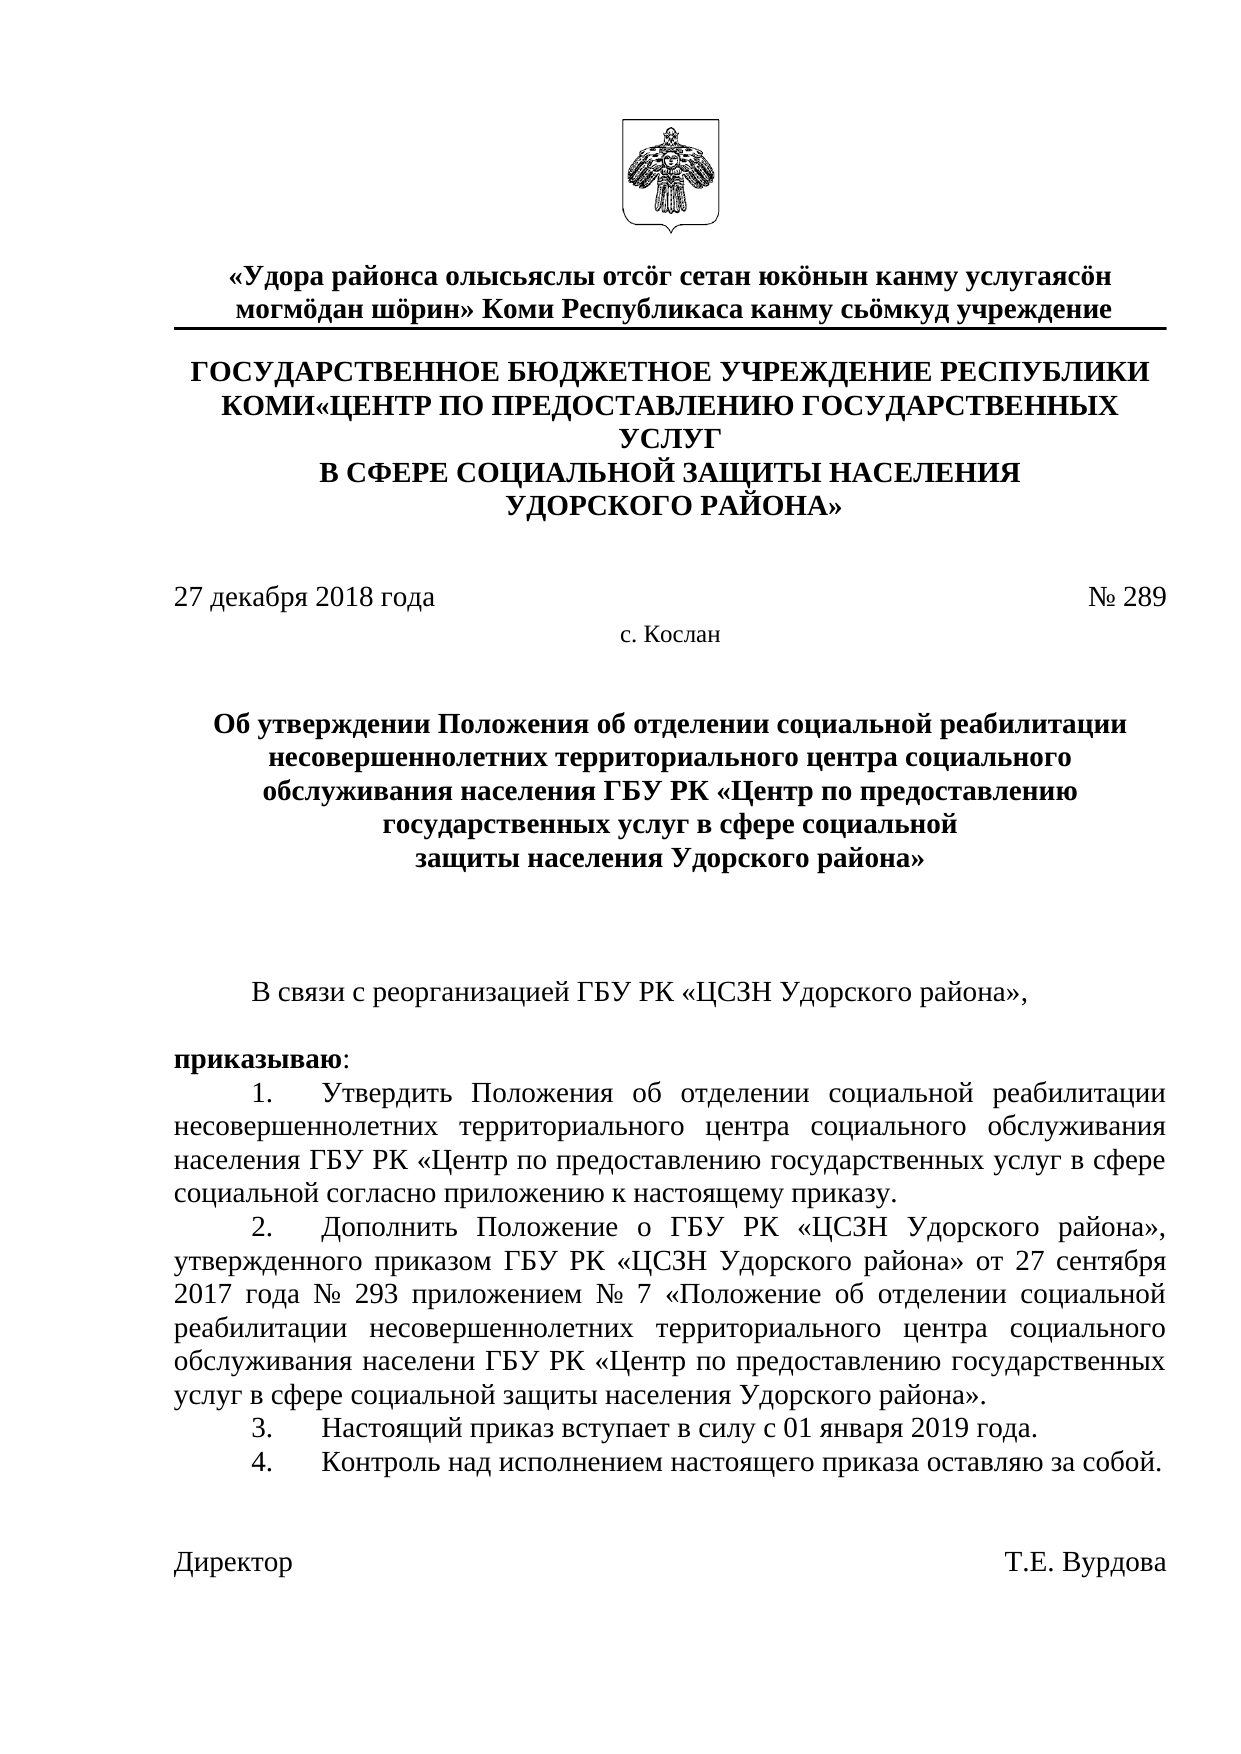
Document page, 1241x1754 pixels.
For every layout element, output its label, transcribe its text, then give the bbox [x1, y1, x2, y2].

table_cell с. Кослан [174, 620, 1167, 672]
table_header «Удора районса олысьяслы отсöг сетан юкöнын канму услугаясöн могмöдан шöрин» Коми Республикаса канму сьöмкуд учреждение ГОСУДАРСТВЕННОЕ БЮДЖЕТНОЕ УЧРЕЖДЕНИЕ РЕСПУБЛИКИ КОМИ«ЦЕНТР ПО ПРЕДОСТАВЛЕНИЮ ГОСУДАРСТВЕННЫХ УСЛУГ В СФЕРЕ СОЦИАЛЬНОЙ ЗАЩИТЫ НАСЕЛЕНИЯ УДОРСКОГО РАЙОНА» ПРИКАЗ [174, 118, 1167, 327]
table_header «Удора районса олысьяслы отсöг сетан юкöнын канму услугаясöн могмöдан шöрин» Коми Республикаса канму сьöмкуд учреждение ГОСУДАРСТВЕННОЕ БЮДЖЕТНОЕ УЧРЕЖДЕНИЕ РЕСПУБЛИКИ КОМИ«ЦЕНТР ПО ПРЕДОСТАВЛЕНИЮ ГОСУДАРСТВЕННЫХ УСЛУГ В СФЕРЕ СОЦИАЛЬНОЙ ЗАЩИТЫ НАСЕЛЕНИЯ УДОРСКОГО РАЙОНА» ПРИКАЗ [174, 330, 1167, 579]
table_cell 27 декабря 2018 года [174, 579, 705, 619]
table_cell Т.Е. Вурдова [680, 1545, 1167, 1592]
table_cell Об утверждении Положения об отделении социальной реабилитации несовершеннолетних территориального центра социального обслуживания населения ГБУ РК «Центр по предоставлению государственных услуг в сфере социальной защиты населения Удорского района» В связи с реорганизацией ГБУ РК «ЦСЗН Удорского района», приказываю: Утвердить Положения об отделении социальной реабилитации несовершеннолетних территориального центра социального обслуживания населения ГБУ РК «Центр по предоставлению государственных услуг в сфере социальной согласно приложению к настоящему приказу. Дополнить Положение о ГБУ РК «ЦСЗН Удорского района», утвержденного приказом ГБУ РК «ЦСЗН Удорского района» от 27 сентября 2017 года № 293 приложением № 7 «Положение об отделении социальной реабилитации несовершеннолетних территориального центра социального обслуживания населени ГБУ РК «Центр по предоставлению государственных услуг в сфере социальной защиты населения Удорского района». Настоящий приказ вступает в силу с 01 января 2019 года. Контроль над исполнением настоящего приказа оставляю за собой. [174, 673, 1167, 1544]
picture [620, 118, 721, 234]
table_cell Директор [174, 1545, 680, 1592]
table_cell № 289 [705, 579, 1167, 619]
